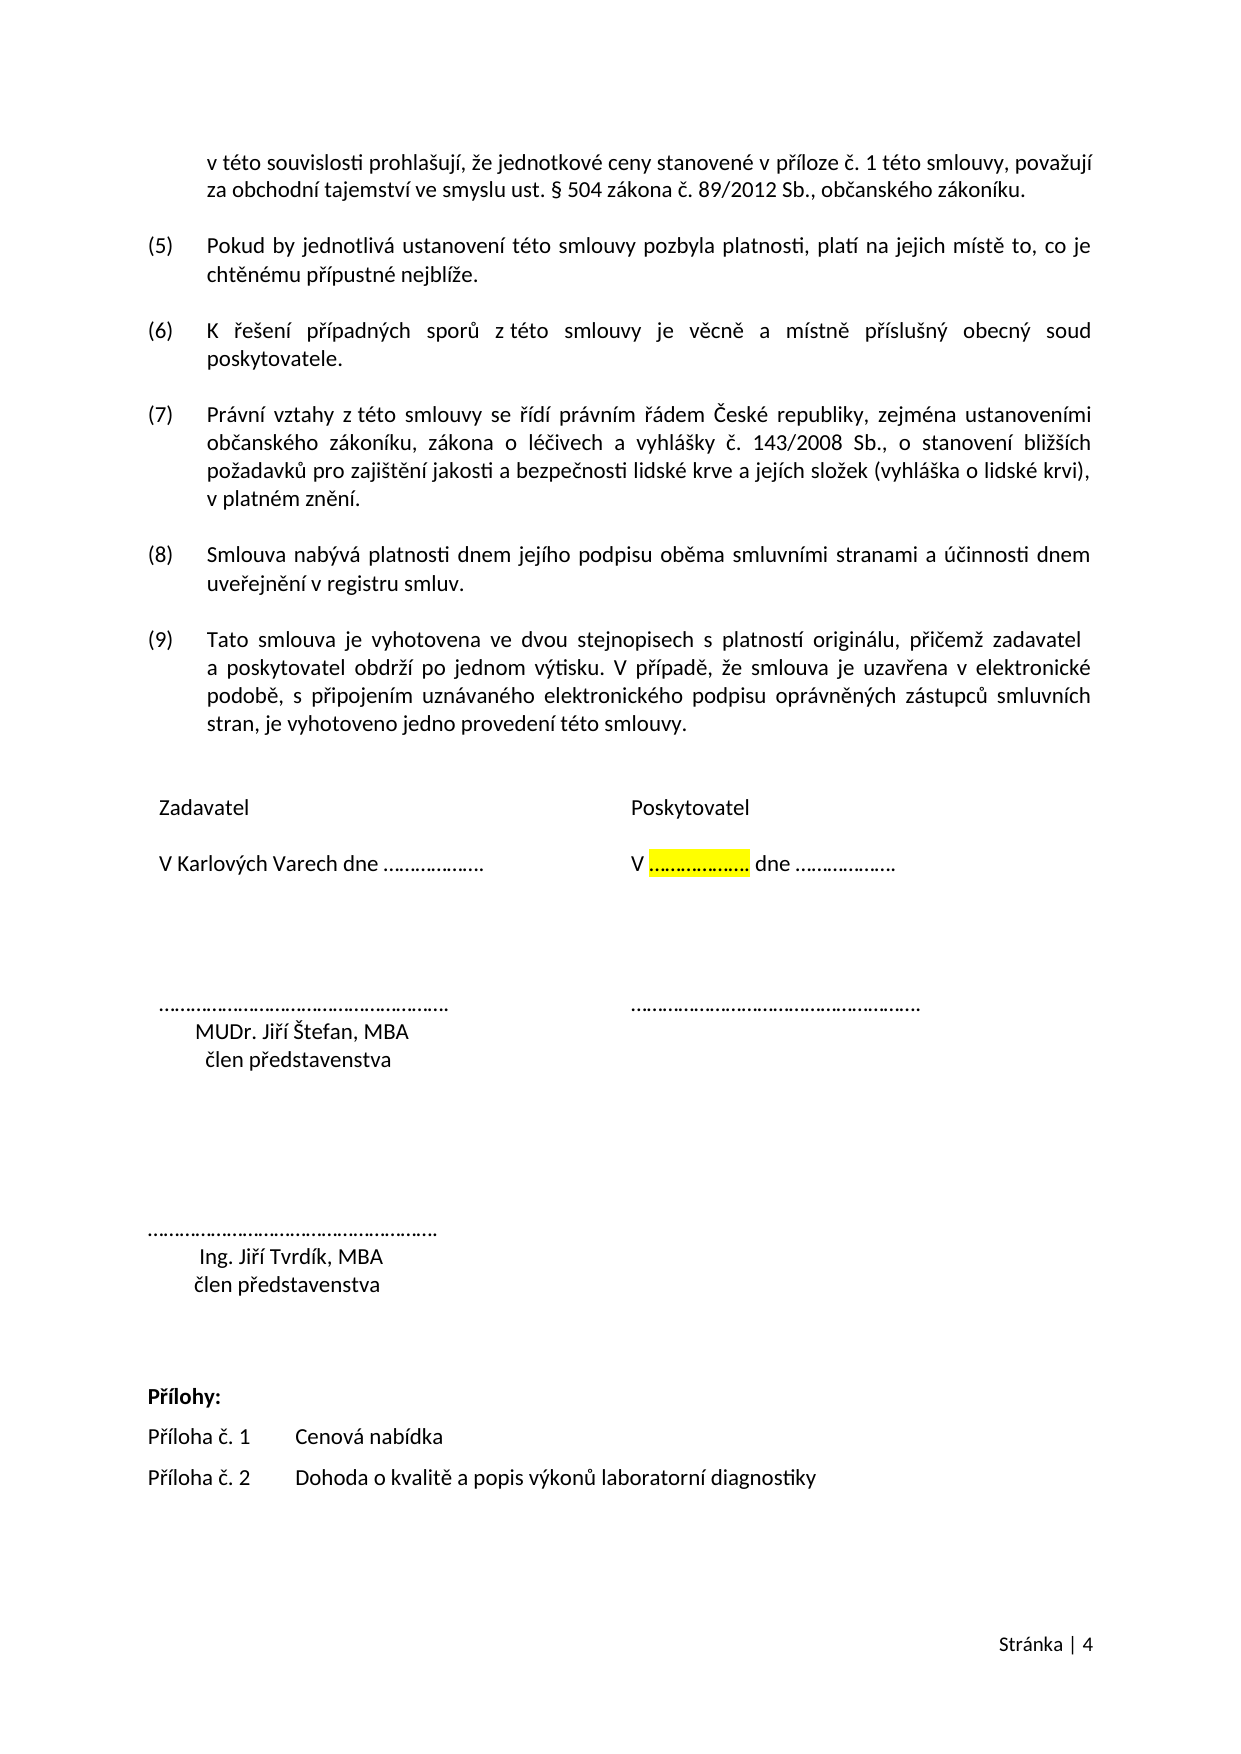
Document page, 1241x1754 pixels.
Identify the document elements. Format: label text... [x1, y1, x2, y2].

list Pokud by jednotlivá ustanovení této smlouvy pozbyla platnosti, platí na jejich místě to, co je chtěnému přípustné nejblíže. [148, 232, 1093, 288]
text Příloha č. 1 Cenová nabídka [148, 1422, 1093, 1451]
text Ing. Jiří Tvrdík, MBA [148, 1242, 1093, 1270]
table_cell ………………………………………………. MUDr. Jiří Štefan, MBA člen představenstva [148, 877, 619, 1073]
list Právní vztahy z této smlouvy se řídí právním řádem České republiky, zejména ustanoveními občanského zákoníku, zákona o léčivech a vyhlášky č. 143/2008 Sb., o stanovení bližších požadavků pro zajištění jakosti a bezpečnosti lidské krve a jejích složek (vyhláška o lidské krvi), v platném znění. [148, 401, 1093, 513]
text Přílohy: [148, 1382, 1093, 1410]
table_header Zadavatel V Karlových Varech dne ………………. [148, 793, 619, 877]
list Tato smlouva je vyhotovena ve dvou stejnopisech s platností originálu, přičemž zadavatel a poskytovatel obdrží po jednom výtisku. V případě, že smlouva je uzavřena v elektronické podobě, s připojením uznávaného elektronického podpisu oprávněných zástupců smluvních stran, je vyhotoveno jedno provedení této smlouvy. [148, 625, 1093, 737]
table_cell ………………………………………………. [620, 877, 1092, 1073]
list K řešení případných sporů z této smlouvy je věcně a místně příslušný obecný soud poskytovatele. [148, 316, 1093, 372]
text ………………………………………………. [148, 1214, 1093, 1242]
text člen představenstva [148, 1270, 1093, 1298]
list Smlouva nabývá platnosti dnem jejího podpisu oběma smluvními stranami a účinnosti dnem uveřejnění v registru smluv. [148, 541, 1093, 597]
table_header Poskytovatel V ………………. dne ………………. [620, 793, 1092, 877]
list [148, 148, 1093, 204]
text Příloha č. 2 Dohoda o kvalitě a popis výkonů laboratorní diagnostiky [148, 1463, 1093, 1491]
